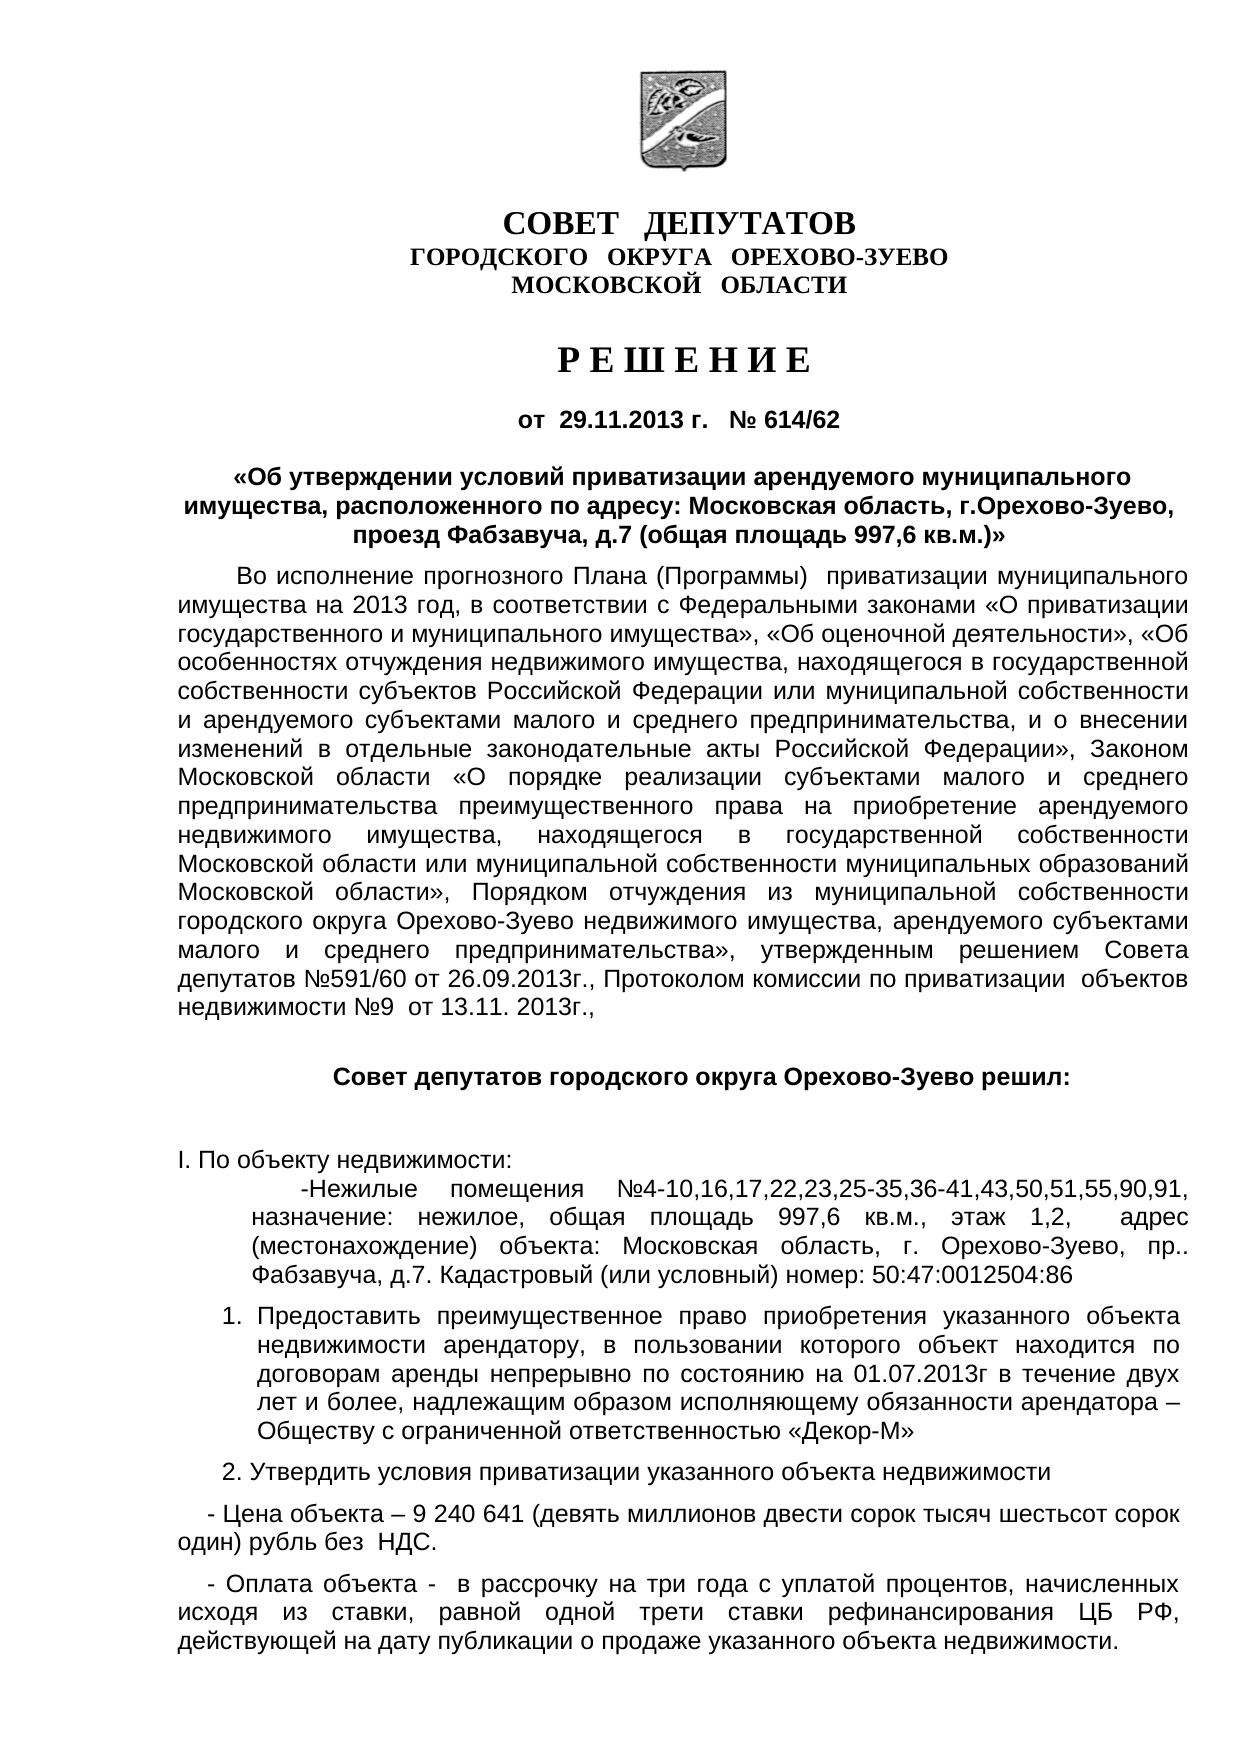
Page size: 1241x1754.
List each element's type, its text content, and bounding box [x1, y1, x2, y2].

text 2. Утвердить условия приватизации указанного объекта недвижимости [177, 1457, 1181, 1486]
text «Об утверждении условий приватизации арендуемого муниципального имущества, расположенного по адресу: Московская область, г.Орехово-Зуево, проезд Фабзавуча, д.7 (общая площадь 997,6 кв.м.)» [177, 462, 1181, 548]
subtitle Р Е Ш Е Н И Е [177, 338, 1181, 381]
subtitle ГОРОДСКОГО ОКРУГА ОРЕХОВО-ЗУЕВО [177, 242, 1181, 271]
picture [639, 70, 727, 173]
subtitle СОВЕТ ДЕПУТАТОВ [177, 203, 1181, 242]
text Во исполнение прогнозного Плана (Программы) приватизации муниципального имущества на 2013 год, в соответствии с Федеральными законами «О приватизации государственного и муниципального имущества», «Об оценочной деятельности», «Об особенностях отчуждения недвижимого имущества, находящегося в государственной собственности субъектов Российской Федерации или муниципальной собственности и арендуемого субъектами малого и среднего предпринимательства, и о внесении изменений в отдельные законодательные акты Российской Федерации», Законом Московской области «О порядке реализации субъектами малого и среднего предпринимательства преимущественного права на приобретение арендуемого недвижимого имущества, находящегося в государственной собственности Московской области или муниципальной собственности муниципальных образований Московской области», Порядком отчуждения из муниципальной собственности городского округа Орехово-Зуево недвижимого имущества, арендуемого субъектами малого и среднего предпринимательства», утвержденным решением Совета депутатов №591/60 от 26.09.2013г., Протоколом комиссии по приватизации объектов недвижимости №9 от 13.11. 2013г., [177, 561, 1190, 1021]
text -Нежилые помещения №4-10,16,17,22,23,25-35,36-41,43,50,51,55,90,91, назначение: нежилое, общая площадь 997,6 кв.м., этаж 1,2, адрес (местонахождение) объекта: Московская область, г. Орехово-Зуево, пр.. Фабзавуча, д.7. Кадастровый (или условный) номер: 50:47:0012504:86 [236, 1173, 1190, 1288]
text - Оплата объекта - в рассрочку на три года с уплатой процентов, начисленных исходя из ставки, равной одной трети ставки рефинансирования ЦБ РФ, действующей на дату публикации о продаже указанного объекта недвижимости. [177, 1568, 1181, 1655]
text По объекту недвижимости: [177, 1145, 1190, 1173]
subtitle МОСКОВСКОЙ ОБЛАСТИ [177, 271, 1181, 299]
list Предоставить преимущественное право приобретения указанного объекта недвижимости арендатору, в пользовании которого объект находится по договорам аренды непрерывно по состоянию на 01.07.2013г в течение двух лет и более, надлежащим образом исполняющему обязанности арендатора – Обществу с ограниченной ответственностью «Декор-М» [222, 1301, 1181, 1445]
text от 29.11.2013 г. № 614/62 [177, 405, 1181, 433]
text - Цена объекта – 9 240 641 (девять миллионов двести сорок тысяч шестьсот сорок один) рубль без НДС. [177, 1498, 1181, 1556]
text Совет депутатов городского округа Орехово-Зуево решил: [177, 1062, 1181, 1091]
